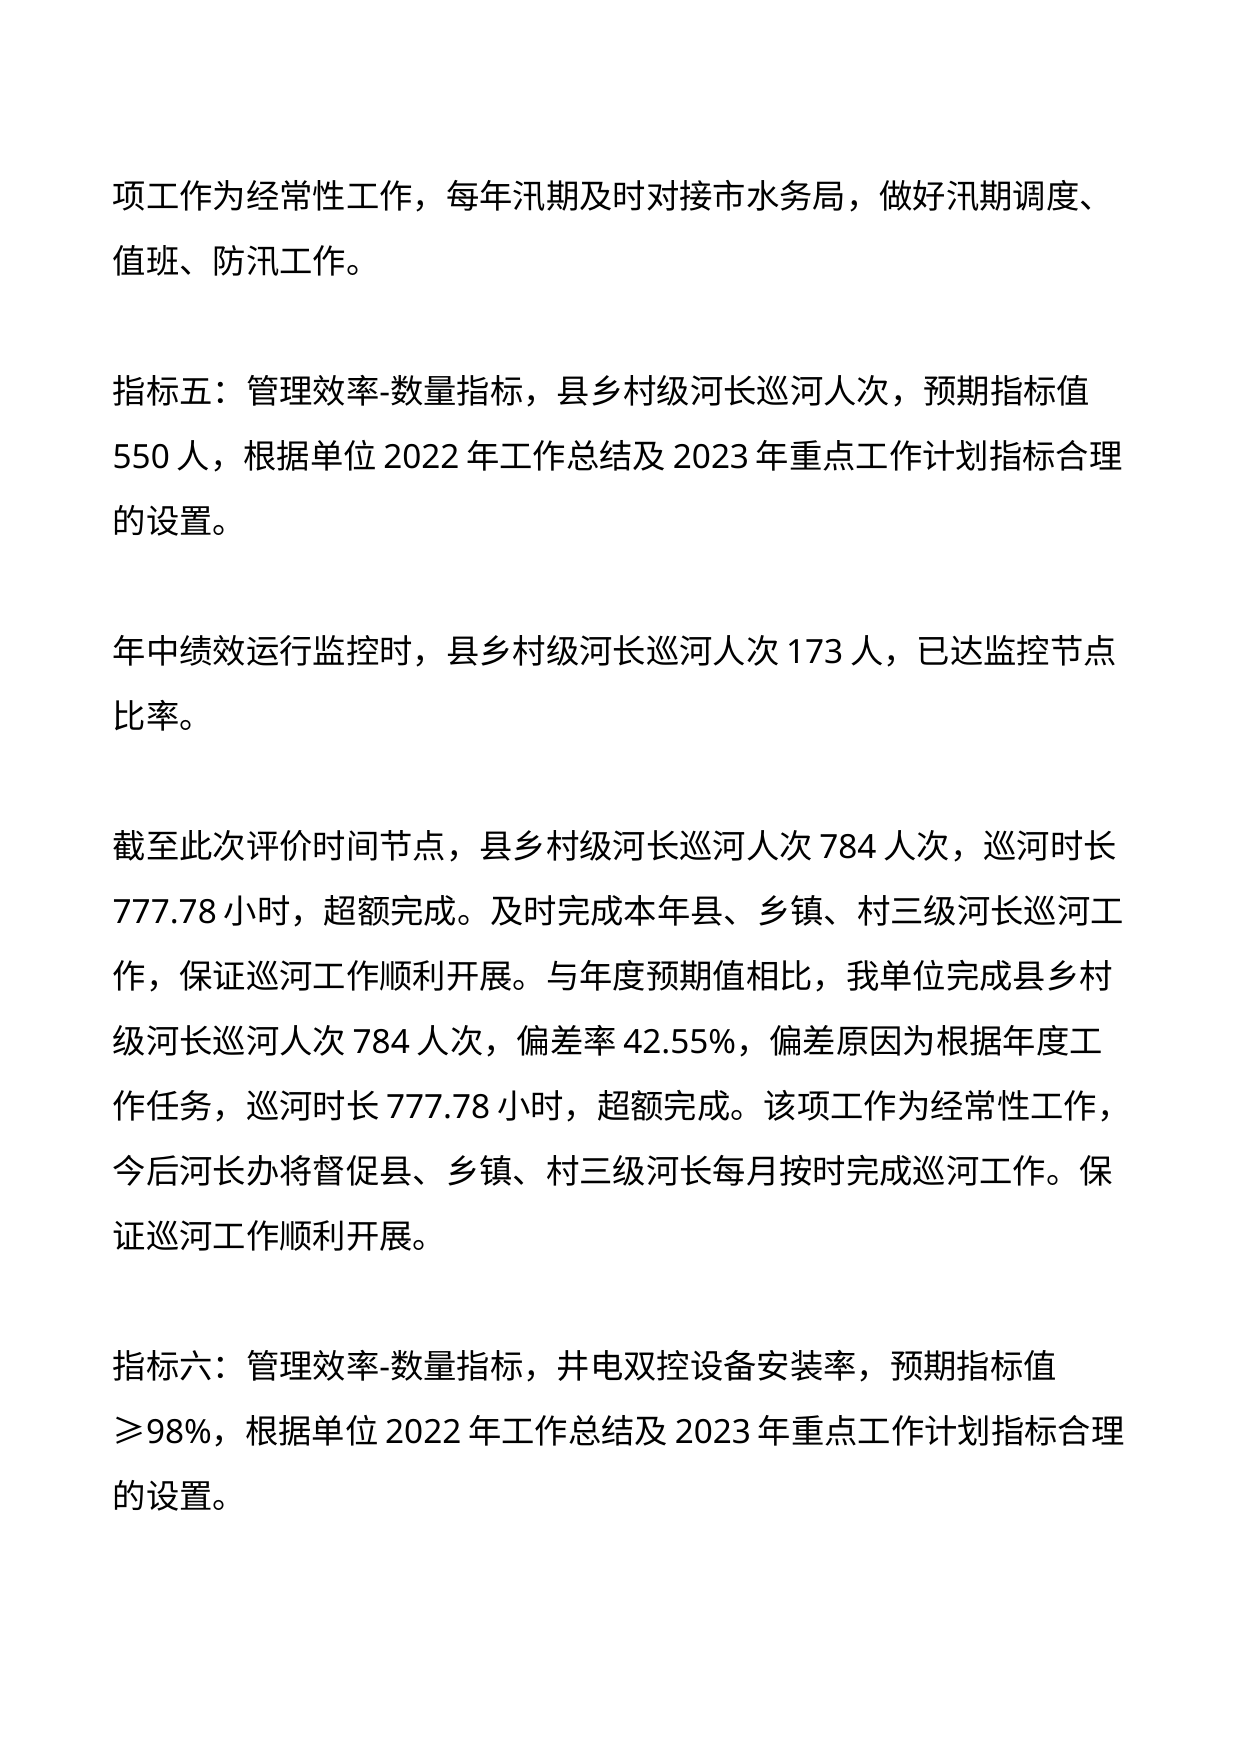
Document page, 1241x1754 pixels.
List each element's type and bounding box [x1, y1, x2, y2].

text [112, 162, 1128, 1527]
